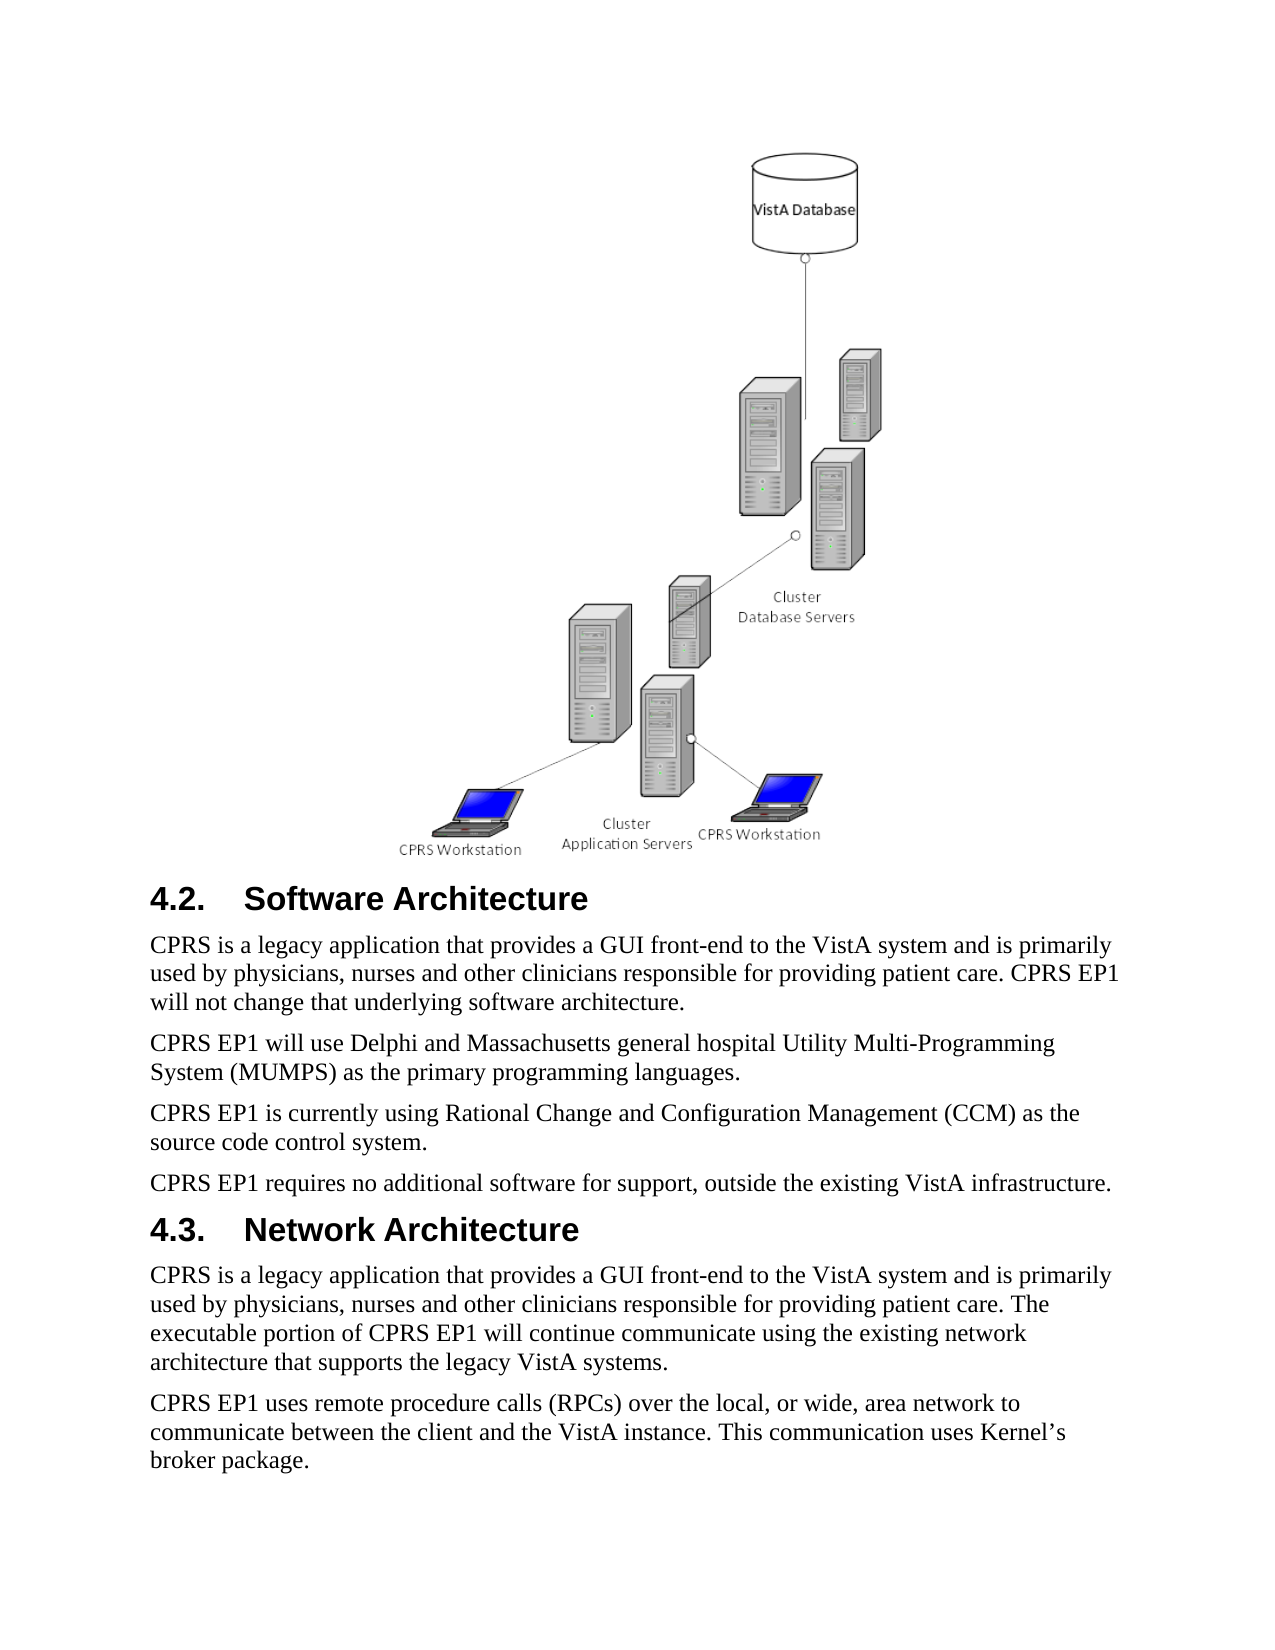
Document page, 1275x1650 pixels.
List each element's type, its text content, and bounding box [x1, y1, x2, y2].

text CPRS is a legacy application that provides a GUI front-end to the VistA system and is primarily used by physicians, nurses and other clinicians responsible for providing patient care. CPRS EP1 will not change that underlying software architecture. [150, 930, 1125, 1016]
text CPRS EP1 is currently using Rational Change and Configuration Management (CCM) as the source code control system. [150, 1098, 1125, 1156]
subtitle Software Architecture [150, 879, 1125, 917]
text CPRS is a legacy application that provides a GUI front-end to the VistA system and is primarily used by physicians, nurses and other clinicians responsible for providing patient care. The executable portion of CPRS EP1 will continue communicate using the existing network architecture that supports the legacy VistA systems. [150, 1261, 1125, 1376]
text CPRS EP1 will use Delphi and Massachusetts general hospital Utility Multi-Programming System (MUMPS) as the primary programming languages. [150, 1028, 1125, 1086]
text CPRS EP1 uses remote procedure calls (RPCs) over the local, or wide, area network to communicate between the client and the VistA instance. This communication uses Kernel’s broker package. [150, 1388, 1125, 1474]
subtitle Network Architecture [150, 1210, 1125, 1248]
text CPRS EP1 requires no additional software for support, outside the existing VistA infrastructure. [150, 1168, 1125, 1197]
